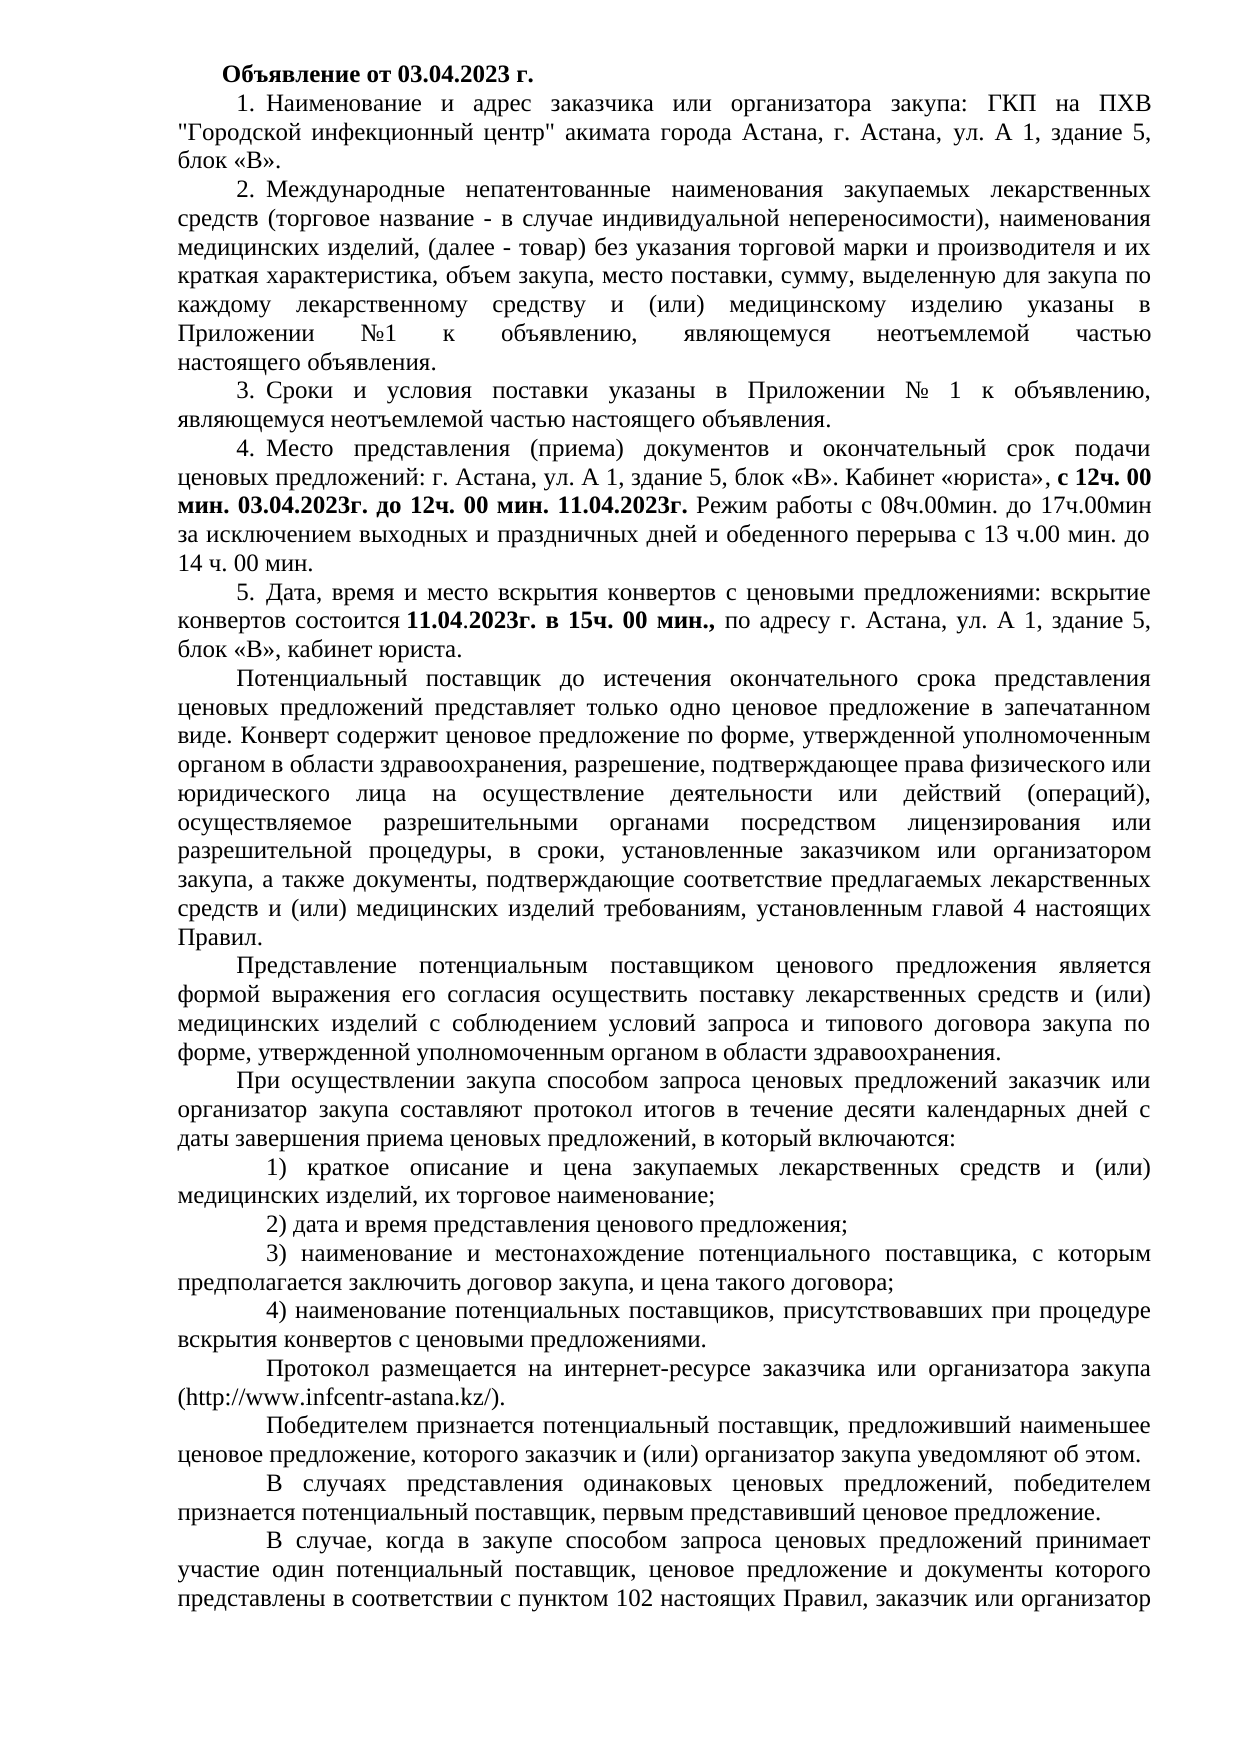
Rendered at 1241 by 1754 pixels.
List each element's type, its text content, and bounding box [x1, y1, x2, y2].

list Место представления (приема) документов и окончательный срок подачи ценовых предложений: г. Астана, ул. А 1, здание 5, блок «В». Кабинет «юриста», с 12ч. 00 мин. 03.04.2023г. до 12ч. 00 мин. 11.04.2023г. Режим работы с 08ч.00мин. до 17ч.00мин за исключением выходных и праздничных дней и обеденного перерыва с 13 ч.00 мин. до 14 ч. 00 мин. [177, 433, 1152, 577]
text Потенциальный поставщик до истечения окончательного срока представления ценовых предложений представляет только одно ценовое предложение в запечатанном виде. Конверт содержит ценовое предложение по форме, утвержденной уполномоченным органом в области здравоохранения, разрешение, подтверждающее права физического или юридического лица на осуществление деятельности или действий (операций), осуществляемое разрешительными органами посредством лицензирования или разрешительной процедуры, в сроки, установленные заказчиком или организатором закупа, а также документы, подтверждающие соответствие предлагаемых лекарственных средств и (или) медицинских изделий требованиям, установленным главой 4 настоящих Правил. [177, 663, 1152, 950]
text В случаях представления одинаковых ценовых предложений, победителем признается потенциальный поставщик, первым представивший ценовое предложение. [177, 1468, 1152, 1525]
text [177, 1525, 1152, 1612]
text 1) краткое описание и цена закупаемых лекарственных средств и (или) медицинских изделий, их торговое наименование; [177, 1152, 1152, 1209]
text 4) наименование потенциальных поставщиков, присутствовавших при процедуре вскрытия конвертов с ценовыми предложениями. [177, 1295, 1152, 1353]
list Международные непатентованные наименования закупаемых лекарственных средств (торговое название - в случае индивидуальной непереносимости), наименования медицинских изделий, (далее - товар) без указания торговой марки и производителя и их краткая характеристика, объем закупа, место поставки, сумму, выделенную для закупа по каждому лекарственному средству и (или) медицинскому изделию указаны в Приложении №1 к объявлению, являющемуся неотъемлемой частью настоящего объявления. [177, 174, 1152, 375]
text Протокол размещается на интернет-ресурсе заказчика или организатора закупа (http://www.infcentr-astana.kz/). [177, 1353, 1152, 1410]
text Победителем признается потенциальный поставщик, предложивший наименьшее ценовое предложение, которого заказчик и (или) организатор закупа уведомляют об этом. [177, 1410, 1152, 1468]
text 2) дата и время представления ценового предложения; [177, 1209, 1152, 1238]
text 3) наименование и местонахождение потенциального поставщика, с которым предполагается заключить договор закупа, и цена такого договора; [177, 1238, 1152, 1295]
text Объявление от 03.04.2023 г. [177, 59, 1152, 88]
list Сроки и условия поставки указаны в Приложении № 1 к объявлению, являющемуся неотъемлемой частью настоящего объявления. [177, 375, 1152, 433]
text Представление потенциальным поставщиком ценового предложения является формой выражения его согласия осуществить поставку лекарственных средств и (или) медицинских изделий с соблюдением условий запроса и типового договора закупа по форме, утвержденной уполномоченным органом в области здравоохранения. [177, 950, 1152, 1065]
text При осуществлении закупа способом запроса ценовых предложений заказчик или организатор закупа составляют протокол итогов в течение десяти календарных дней с даты завершения приема ценовых предложений, в который включаются: [177, 1065, 1152, 1152]
list Наименование и адрес заказчика или организатора закупа: ГКП на ПХВ "Городской инфекционный центр" акимата города Астана, г. Астана, ул. А 1, здание 5, блок «В». [177, 88, 1152, 174]
list Дата, время и место вскрытия конвертов с ценовыми предложениями: вскрытие конвертов состоится 11.04.2023г. в 15ч. 00 мин., по адресу г. Астана, ул. А 1, здание 5, блок «В», кабинет юриста. [177, 577, 1152, 663]
